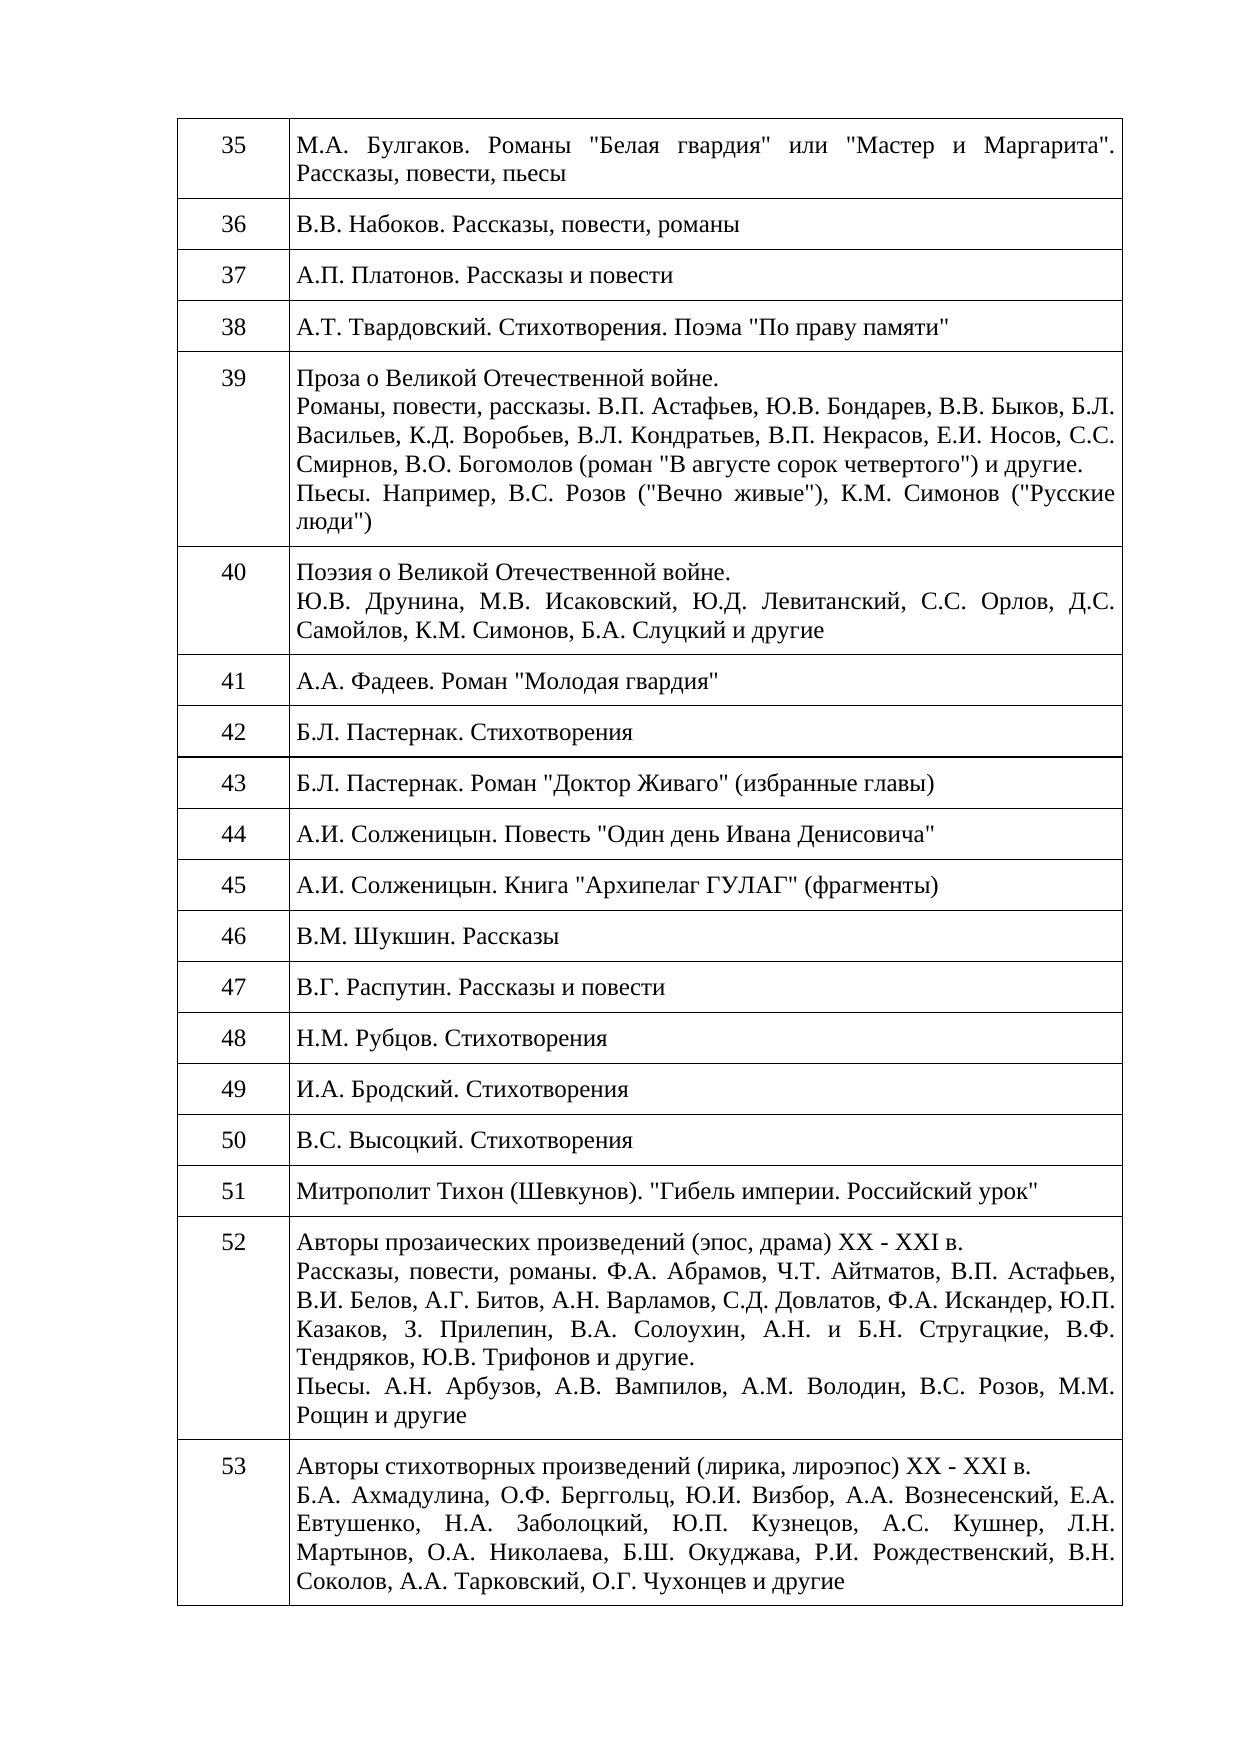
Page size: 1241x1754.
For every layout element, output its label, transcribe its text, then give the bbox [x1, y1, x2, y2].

table_cell А.И. Солженицын. Повесть "Один день Ивана Денисовича" [290, 809, 1122, 858]
table_cell Авторы прозаических произведений (эпос, драма) XX - XXI в. Рассказы, повести, романы. Ф.А. Абрамов, Ч.Т. Айтматов, В.П. Астафьев, В.И. Белов, А.Г. Битов, А.Н. Варламов, С.Д. Довлатов, Ф.А. Искандер, Ю.П. Казаков, З. Прилепин, В.А. Солоухин, А.Н. и Б.Н. Стругацкие, В.Ф. Тендряков, Ю.В. Трифонов и другие. Пьесы. А.Н. Арбузов, А.В. Вампилов, А.М. Володин, В.С. Розов, М.М. Рощин и другие [290, 1217, 1122, 1439]
table_cell 46 [178, 911, 289, 961]
table_cell 44 [178, 809, 289, 858]
table_cell 52 [178, 1217, 289, 1439]
table_cell А.А. Фадеев. Роман "Молодая гвардия" [290, 655, 1122, 705]
table_cell 49 [178, 1064, 289, 1114]
table_cell 36 [178, 199, 289, 249]
table_cell Поэзия о Великой Отечественной войне. Ю.В. Друнина, М.В. Исаковский, Ю.Д. Левитанский, С.С. Орлов, Д.С. Самойлов, К.М. Симонов, Б.А. Слуцкий и другие [290, 547, 1122, 654]
table_cell Н.М. Рубцов. Стихотворения [290, 1013, 1122, 1063]
table_cell 35 [178, 119, 289, 198]
table_cell 48 [178, 1013, 289, 1063]
table_cell А.П. Платонов. Рассказы и повести [290, 250, 1122, 300]
table_cell 40 [178, 547, 289, 654]
table_cell 39 [178, 352, 289, 546]
table_cell Б.Л. Пастернак. Роман "Доктор Живаго" (избранные главы) [290, 758, 1122, 807]
table_cell И.А. Бродский. Стихотворения [290, 1064, 1122, 1114]
table_cell 38 [178, 301, 289, 351]
table_cell 53 [178, 1440, 289, 1605]
table_cell Б.Л. Пастернак. Стихотворения [290, 706, 1122, 756]
table_cell А.И. Солженицын. Книга "Архипелаг ГУЛАГ" (фрагменты) [290, 860, 1122, 909]
table_cell Митрополит Тихон (Шевкунов). "Гибель империи. Российский урок" [290, 1166, 1122, 1216]
table_cell 47 [178, 962, 289, 1012]
table_cell М.А. Булгаков. Романы "Белая гвардия" или "Мастер и Маргарита". Рассказы, повести, пьесы [290, 119, 1122, 198]
table_cell 45 [178, 860, 289, 909]
table_cell Проза о Великой Отечественной войне. Романы, повести, рассказы. В.П. Астафьев, Ю.В. Бондарев, В.В. Быков, Б.Л. Васильев, К.Д. Воробьев, В.Л. Кондратьев, В.П. Некрасов, Е.И. Носов, С.С. Смирнов, В.О. Богомолов (роман "В августе сорок четвертого") и другие. Пьесы. Например, В.С. Розов ("Вечно живые"), К.М. Симонов ("Русские люди") [290, 352, 1122, 546]
table_cell В.Г. Распутин. Рассказы и повести [290, 962, 1122, 1012]
table_cell А.Т. Твардовский. Стихотворения. Поэма "По праву памяти" [290, 301, 1122, 351]
table_cell 37 [178, 250, 289, 300]
table_cell В.С. Высоцкий. Стихотворения [290, 1115, 1122, 1165]
table_cell В.М. Шукшин. Рассказы [290, 911, 1122, 961]
table_cell 42 [178, 706, 289, 756]
table_cell 51 [178, 1166, 289, 1216]
table_cell 50 [178, 1115, 289, 1165]
table_cell 43 [178, 758, 289, 807]
table_cell 41 [178, 655, 289, 705]
table_cell В.В. Набоков. Рассказы, повести, романы [290, 199, 1122, 249]
table_cell Авторы стихотворных произведений (лирика, лироэпос) XX - XXI в. Б.А. Ахмадулина, О.Ф. Берггольц, Ю.И. Визбор, А.А. Вознесенский, Е.А. Евтушенко, Н.А. Заболоцкий, Ю.П. Кузнецов, А.С. Кушнер, Л.Н. Мартынов, О.А. Николаева, Б.Ш. Окуджава, Р.И. Рождественский, В.Н. Соколов, А.А. Тарковский, О.Г. Чухонцев и другие [290, 1440, 1122, 1605]
